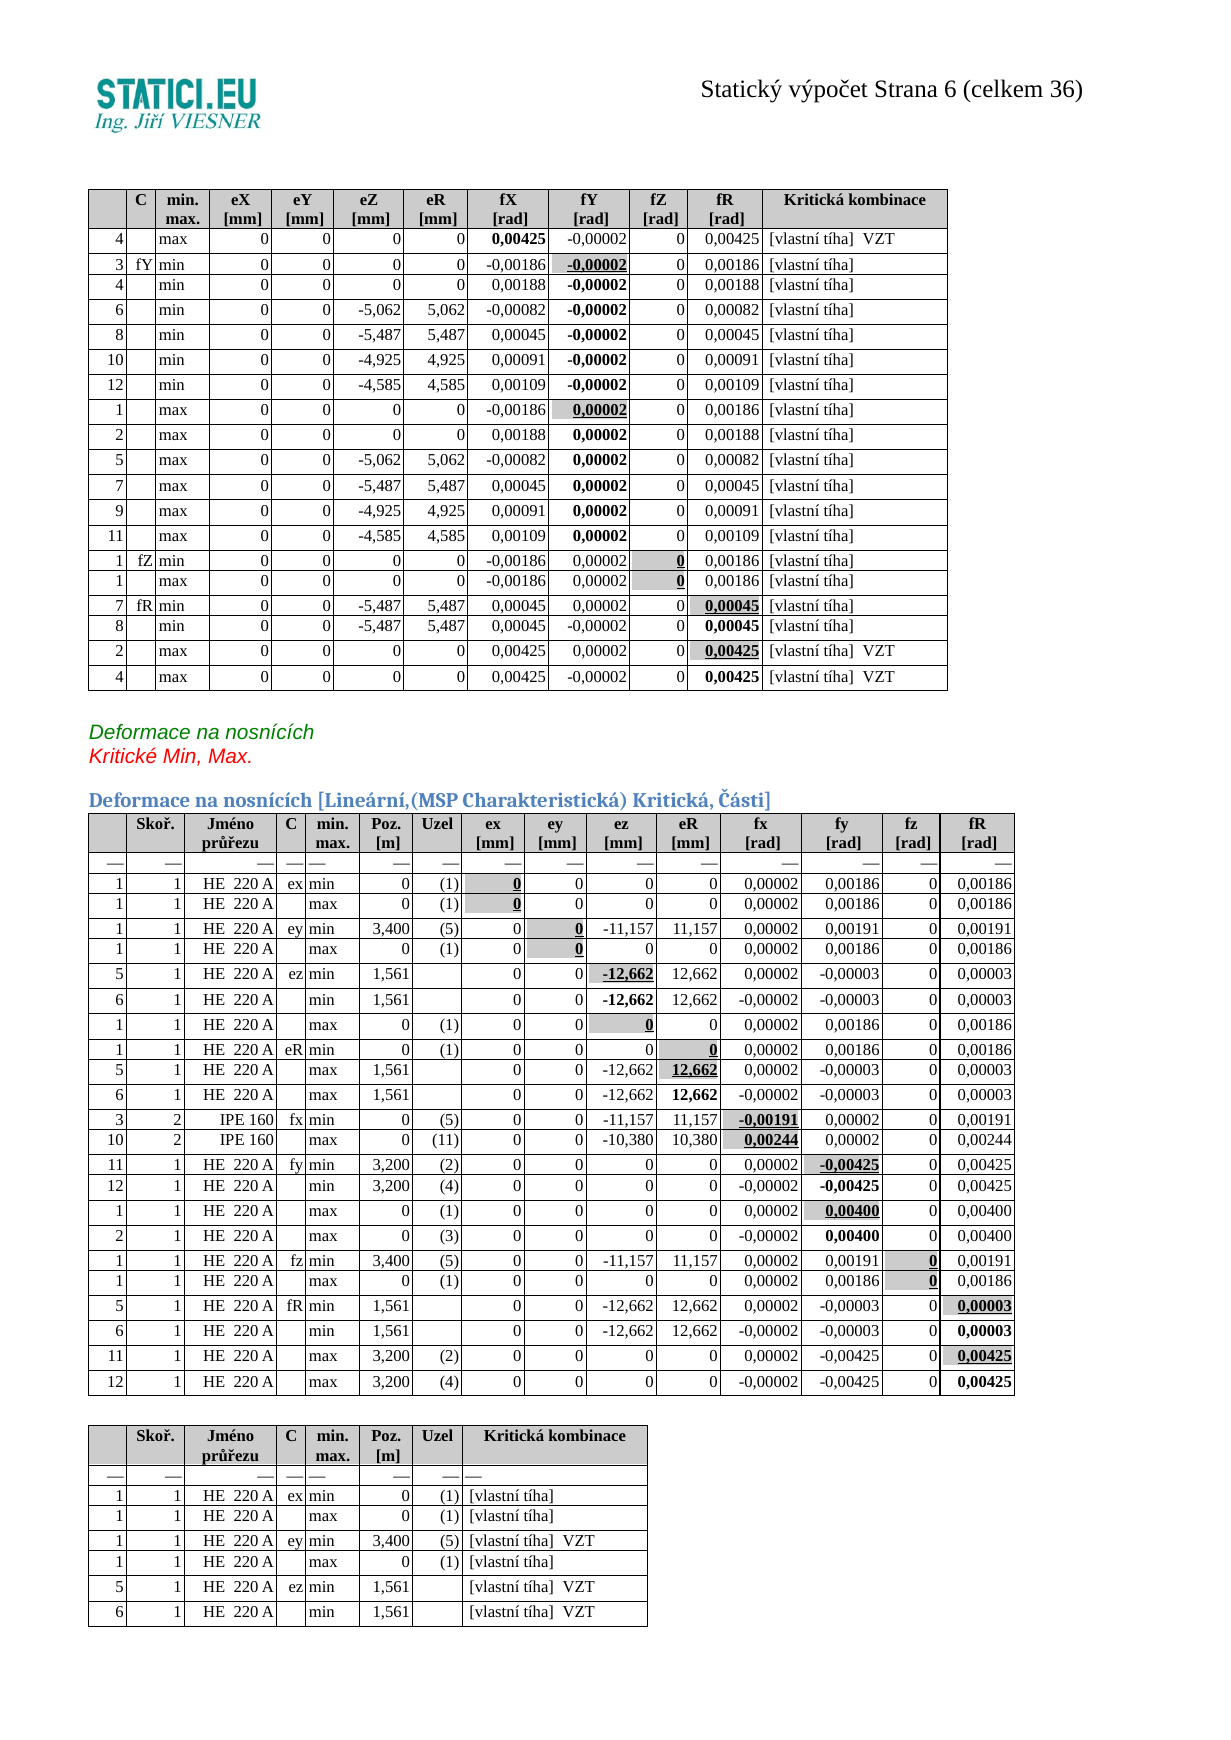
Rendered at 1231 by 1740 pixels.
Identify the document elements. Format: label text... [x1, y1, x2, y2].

table_cell 5 [89, 1296, 126, 1320]
table_cell 0,00045 [468, 475, 548, 499]
table_cell 0 [525, 874, 586, 893]
table_cell eR [277, 1040, 305, 1059]
table_cell HE 220 A [185, 939, 276, 963]
table_cell 0,00045 [468, 616, 548, 640]
table_cell 12,662 [657, 1321, 720, 1345]
table_cell 1 [127, 1271, 184, 1295]
table_cell fz [277, 1251, 305, 1270]
table_cell 0 [630, 254, 687, 273]
table_cell 0 [525, 1014, 586, 1038]
table_cell 2 [89, 425, 126, 449]
table_cell 0 [462, 894, 524, 918]
table_cell — [657, 853, 720, 872]
table_cell [127, 275, 155, 298]
table_cell ​ ​[vlastní tíha]​ ​ [763, 425, 947, 449]
table_cell 0 [272, 616, 333, 640]
table_cell 0,00188 [688, 425, 762, 449]
table_cell [277, 1321, 305, 1345]
table_cell 1 [127, 1060, 184, 1084]
table_cell [127, 571, 155, 595]
table_cell [127, 500, 155, 524]
table_cell 0 [657, 1371, 720, 1395]
table_cell HE 220 A [185, 1486, 276, 1505]
table_cell 0,00186 [688, 571, 762, 595]
table_cell — [941, 853, 1014, 872]
table_cell 0,00186 [688, 254, 762, 273]
table_cell 0 [462, 1040, 524, 1059]
table_cell [277, 1602, 305, 1626]
table_cell fR [127, 596, 155, 615]
table_cell -0,00082 [468, 300, 548, 324]
table_header [89, 190, 126, 228]
table_cell 2 [127, 1130, 184, 1154]
table_cell (5) [413, 1110, 461, 1129]
table_cell -0,00003 [802, 989, 882, 1013]
table_cell 0 [525, 1296, 586, 1320]
table_cell fx [277, 1110, 305, 1129]
table_cell min [306, 1296, 359, 1320]
table_cell 0 [210, 571, 271, 595]
table_cell 0 [210, 666, 271, 690]
table_cell 0 [334, 229, 403, 253]
table_cell 5,062 [404, 450, 467, 474]
table_cell 0 [334, 571, 403, 595]
table_cell [277, 1551, 305, 1575]
table_cell max [156, 641, 209, 665]
table_cell — [185, 1466, 276, 1485]
table_cell -5,062 [334, 450, 403, 474]
table_cell 0 [883, 1085, 939, 1109]
table_cell (1) [413, 874, 461, 893]
table_cell 0,00244 [721, 1130, 801, 1154]
table_cell 0,00400 [802, 1226, 882, 1250]
table_cell 0 [210, 350, 271, 374]
table_cell 0 [462, 1130, 524, 1154]
table_cell 12 [89, 1175, 126, 1199]
table_cell 0 [525, 1251, 586, 1270]
table_cell [127, 350, 155, 374]
table_cell 0 [525, 1321, 586, 1345]
table_cell 0,00091 [468, 350, 548, 374]
table_cell -0,00002 [549, 300, 629, 324]
table_cell min [306, 1110, 359, 1129]
table_cell -5,487 [334, 325, 403, 349]
table_header [89, 814, 126, 852]
table_cell 0 [883, 1226, 939, 1250]
table_cell 1 [89, 1486, 126, 1505]
table_cell 1 [127, 1602, 184, 1626]
table_cell 12,662 [657, 989, 720, 1013]
table_cell 0 [883, 1130, 939, 1154]
table_cell HE 220 A [185, 1506, 276, 1530]
table_cell 0,00002 [549, 425, 629, 449]
table_cell 1,561 [360, 1296, 412, 1320]
table_cell HE 220 A [185, 1551, 276, 1575]
table_cell 7 [89, 475, 126, 499]
table_cell -0,00002 [549, 229, 629, 253]
table_cell 0 [210, 229, 271, 253]
table_cell 1 [89, 919, 126, 938]
table_cell 0 [462, 1175, 524, 1199]
table_cell min [156, 325, 209, 349]
table_cell -11,157 [587, 1251, 656, 1270]
table_cell [413, 1085, 461, 1109]
table_cell ​ ​[vlastní tíha] ​ ​VZT​ ​ [463, 1602, 647, 1626]
table_cell 0 [630, 425, 687, 449]
table_cell 0,00002 [721, 1155, 801, 1174]
table_cell 0 [883, 1296, 939, 1320]
table_cell -12,662 [587, 964, 656, 988]
table_cell HE 220 A [185, 1602, 276, 1626]
table_cell 0 [587, 1226, 656, 1250]
table_cell -0,00425 [802, 1346, 882, 1370]
table_cell (3) [413, 1226, 461, 1250]
table_cell 0 [272, 254, 333, 273]
table_cell max [306, 894, 359, 918]
table_cell 1 [127, 1085, 184, 1109]
table_cell 0,00002 [549, 571, 629, 595]
table_cell 0 [462, 1371, 524, 1395]
table_cell 1 [127, 1531, 184, 1550]
table_cell HE 220 A [185, 1371, 276, 1395]
table_cell 1 [127, 1321, 184, 1345]
table_cell [413, 1296, 461, 1320]
table_cell -0,00186 [468, 551, 548, 570]
table_cell (2) [413, 1346, 461, 1370]
table_cell 0 [525, 1175, 586, 1199]
table_cell 0,00002 [721, 894, 801, 918]
table_cell 0,00002 [721, 1346, 801, 1370]
table_cell — [306, 1466, 359, 1485]
table_cell 0 [210, 526, 271, 549]
table_cell (1) [413, 1271, 461, 1295]
table_cell 0 [883, 894, 939, 918]
table_cell 0,00188 [468, 275, 548, 298]
table_cell HE 220 A [185, 1155, 276, 1174]
table_header fR [rad] [688, 190, 762, 228]
table_cell (1) [413, 939, 461, 963]
table_cell 0 [630, 571, 687, 595]
table_cell 0 [883, 1321, 939, 1345]
table_cell HE 220 A [185, 874, 276, 893]
table_cell 0,00188 [468, 425, 548, 449]
table_cell HE 220 A [185, 1175, 276, 1199]
table_cell — [185, 853, 276, 872]
table_cell 0,00002 [549, 500, 629, 524]
table_cell 6 [89, 300, 126, 324]
table_cell 1 [127, 919, 184, 938]
text Kritické Min, Max. [89, 744, 1083, 768]
table_cell — [360, 1466, 412, 1485]
table_cell 0 [587, 1371, 656, 1395]
table_cell 11,157 [657, 1110, 720, 1129]
table_cell [413, 964, 461, 988]
table_cell min [306, 1486, 359, 1505]
table_cell 1 [89, 551, 126, 570]
table_cell 0 [630, 500, 687, 524]
table_cell max [156, 571, 209, 595]
table_cell 0 [630, 300, 687, 324]
table_cell -0,00002 [721, 1085, 801, 1109]
table_cell 4,585 [404, 375, 467, 399]
table_cell 0 [360, 1201, 412, 1224]
table_cell ​ ​[vlastní tíha]​ ​ [763, 325, 947, 349]
table_cell [413, 989, 461, 1013]
table_cell — [89, 1466, 126, 1485]
table_cell 12 [89, 1371, 126, 1395]
table_cell 5,487 [404, 475, 467, 499]
table_cell 0,00425 [941, 1155, 1014, 1174]
table_cell — [89, 853, 126, 872]
table_cell [127, 375, 155, 399]
table_cell 1 [127, 894, 184, 918]
table_cell -0,00186 [468, 400, 548, 424]
table_cell [277, 1346, 305, 1370]
table_cell 0,00186 [941, 874, 1014, 893]
table_cell 5 [89, 450, 126, 474]
table_cell 0 [334, 275, 403, 298]
table_cell 0 [360, 1271, 412, 1295]
table_cell 10,380 [657, 1130, 720, 1154]
table_cell -0,00002 [549, 666, 629, 690]
table_cell -4,925 [334, 350, 403, 374]
table_cell — [360, 853, 412, 872]
table_cell 0,00045 [688, 616, 762, 640]
table_cell 0 [630, 275, 687, 298]
table_header C [127, 190, 155, 228]
table_cell max [306, 1060, 359, 1084]
table_cell 0 [630, 526, 687, 549]
table_cell max [156, 450, 209, 474]
table_cell (4) [413, 1371, 461, 1395]
table_cell 1 [89, 1531, 126, 1550]
table_cell 0,00002 [721, 874, 801, 893]
table_cell — [413, 853, 461, 872]
table_cell 0 [525, 1155, 586, 1174]
table_cell 0 [630, 641, 687, 665]
table_cell -0,00002 [721, 1175, 801, 1199]
table_cell 0 [525, 989, 586, 1013]
table_cell 1,561 [360, 989, 412, 1013]
table_header ey [mm] [525, 814, 586, 852]
table_cell 0 [883, 1040, 939, 1059]
table_cell 0,00002 [549, 596, 629, 615]
table_cell 11 [89, 1346, 126, 1370]
table_cell — [127, 853, 184, 872]
table_header eR [mm] [404, 190, 467, 228]
table_cell HE 220 A [185, 989, 276, 1013]
table_cell 0 [525, 1040, 586, 1059]
table_header fZ [rad] [630, 190, 687, 228]
table_cell 0 [525, 1085, 586, 1109]
table_cell 5 [89, 1060, 126, 1084]
table_cell 1 [127, 1251, 184, 1270]
table_cell (2) [413, 1155, 461, 1174]
table_cell 0 [630, 229, 687, 253]
table_cell -0,00002 [549, 616, 629, 640]
table_cell 2 [89, 1226, 126, 1250]
table_cell 2 [89, 641, 126, 665]
table_cell 11 [89, 1155, 126, 1174]
table_cell 5 [89, 964, 126, 988]
table_cell 7 [89, 596, 126, 615]
table_cell 0 [360, 939, 412, 963]
table_cell 0,00244 [941, 1130, 1014, 1154]
table_cell 0,00425 [688, 666, 762, 690]
table_cell 1 [127, 1226, 184, 1250]
table_cell 0 [657, 1271, 720, 1295]
table_cell -0,00425 [802, 1175, 882, 1199]
table_cell 3,400 [360, 1531, 412, 1550]
table_cell 1 [127, 1371, 184, 1395]
table_cell min [306, 964, 359, 988]
table_cell 0 [883, 919, 939, 938]
table_cell ex [277, 874, 305, 893]
table_cell 0 [525, 939, 586, 963]
table_cell — [802, 853, 882, 872]
table_cell [413, 1576, 462, 1601]
table_cell [413, 1602, 462, 1626]
table_cell 1 [127, 1155, 184, 1174]
table_cell 0 [210, 425, 271, 449]
table_cell -0,00003 [802, 1085, 882, 1109]
table_cell 0 [657, 1175, 720, 1199]
table_header C [277, 814, 305, 852]
table_cell [277, 1130, 305, 1154]
table_cell -0,00002 [549, 350, 629, 374]
table_cell 3 [89, 1110, 126, 1129]
table_cell 0 [360, 1130, 412, 1154]
table_cell HE 220 A [185, 1251, 276, 1270]
table_cell 1 [127, 1486, 184, 1505]
table_cell max [306, 1371, 359, 1395]
table_cell 0 [630, 375, 687, 399]
table_cell 3,400 [360, 919, 412, 938]
table_cell 8 [89, 325, 126, 349]
table_cell 0 [587, 874, 656, 893]
table_cell (4) [413, 1175, 461, 1199]
table_cell 0 [360, 1040, 412, 1059]
table_cell — [721, 853, 801, 872]
table_cell -0,00425 [802, 1371, 882, 1395]
table_header eY [mm] [272, 190, 333, 228]
table_cell — [277, 1466, 305, 1485]
table_cell 0 [630, 666, 687, 690]
table_cell 3 [89, 254, 126, 273]
table_cell 0 [883, 1201, 939, 1224]
table_cell -0,00002 [549, 375, 629, 399]
table_header min. max. [306, 814, 359, 852]
table_cell 0,00191 [802, 1251, 882, 1270]
table_cell 0 [210, 551, 271, 570]
table_cell 1,561 [360, 1085, 412, 1109]
table_cell 0 [334, 666, 403, 690]
table_cell 0 [272, 275, 333, 298]
table_cell 4 [89, 275, 126, 298]
table_cell 11,157 [657, 919, 720, 938]
table_cell 0,00186 [941, 1040, 1014, 1059]
table_cell 0,00002 [721, 919, 801, 938]
table_cell 0,00186 [802, 939, 882, 963]
table_cell min [156, 300, 209, 324]
table_cell ex [277, 1486, 305, 1505]
table_cell ​ ​[vlastní tíha]​ ​ [763, 475, 947, 499]
table_cell 0 [462, 1296, 524, 1320]
table_cell -0,00186 [468, 254, 548, 273]
table_cell max [306, 1551, 359, 1575]
table_cell 1 [89, 571, 126, 595]
table_cell [277, 1226, 305, 1250]
table_cell ​ ​[vlastní tíha]​ ​ [763, 551, 947, 570]
table_header fR [rad] [941, 814, 1014, 852]
table_cell 0 [272, 666, 333, 690]
table_cell 0,00425 [468, 229, 548, 253]
table_cell 0,00045 [468, 596, 548, 615]
table_cell 4,585 [404, 526, 467, 549]
table_cell 0,00186 [802, 1014, 882, 1038]
table_cell ​ ​[vlastní tíha]​ ​ [763, 300, 947, 324]
table_cell 0 [630, 400, 687, 424]
table_cell max [156, 425, 209, 449]
table_cell 0,00082 [688, 450, 762, 474]
table_cell 0 [360, 1506, 412, 1530]
table_cell fZ [127, 551, 155, 570]
table_cell 0,00186 [941, 1014, 1014, 1038]
table_cell 0,00425 [941, 1371, 1014, 1395]
table_cell -0,00003 [802, 964, 882, 988]
table_cell 1 [127, 1014, 184, 1038]
table_cell — [462, 853, 524, 872]
table_cell 1 [127, 939, 184, 963]
table_cell 0 [462, 1110, 524, 1129]
table_cell HE 220 A [185, 1576, 276, 1601]
table_cell min [306, 1155, 359, 1174]
table_cell max [156, 475, 209, 499]
table_cell 0 [525, 1130, 586, 1154]
table_cell 0 [587, 939, 656, 963]
table_cell [413, 1321, 461, 1345]
table_cell 0,00002 [721, 1271, 801, 1295]
table_cell 1 [127, 1201, 184, 1224]
table_cell ​ ​[vlastní tíha] ​ ​VZT​ ​ [463, 1531, 647, 1550]
table_cell -5,487 [334, 596, 403, 615]
table_cell 0 [272, 641, 333, 665]
table_cell 0 [525, 1201, 586, 1224]
table_cell [277, 1014, 305, 1038]
table_cell 0 [587, 1040, 656, 1059]
table_cell 0,00002 [721, 1296, 801, 1320]
table_cell 6 [89, 989, 126, 1013]
table_cell 0 [883, 1060, 939, 1084]
table_cell 0 [404, 666, 467, 690]
table_header fX [rad] [468, 190, 548, 228]
table_cell 0 [210, 300, 271, 324]
table_cell max [306, 1346, 359, 1370]
table_cell [127, 475, 155, 499]
table_cell 0,00425 [688, 641, 762, 665]
table_cell max [306, 1506, 359, 1530]
table_cell min [156, 375, 209, 399]
table_cell 0 [462, 1014, 524, 1038]
table_cell -4,585 [334, 375, 403, 399]
table_cell 0 [657, 1014, 720, 1038]
table_cell 0 [334, 254, 403, 273]
table_cell min [306, 1576, 359, 1601]
table_cell — [883, 853, 939, 872]
table_cell min [306, 1251, 359, 1270]
table_cell HE 220 A [185, 964, 276, 988]
table_cell 0 [587, 1014, 656, 1038]
table_cell 1,561 [360, 1602, 412, 1626]
table_cell 12,662 [657, 1296, 720, 1320]
table_cell 0 [210, 375, 271, 399]
table_cell 0 [525, 964, 586, 988]
table_cell (1) [413, 1014, 461, 1038]
table_header Jméno průřezu [185, 1426, 276, 1464]
table_cell [277, 1175, 305, 1199]
table_header [89, 1426, 126, 1464]
table_cell 0 [587, 1155, 656, 1174]
picture [92, 74, 262, 134]
table_header eZ [mm] [334, 190, 403, 228]
table_cell ​ ​[vlastní tíha]​ ​ [463, 1551, 647, 1575]
table_cell 0,00002 [802, 1130, 882, 1154]
table_cell (5) [413, 1531, 462, 1550]
table_cell 0 [525, 1060, 586, 1084]
table_cell 0 [334, 425, 403, 449]
table_cell 0,00002 [721, 1040, 801, 1059]
table_cell 0,00186 [802, 1040, 882, 1059]
table_cell 0 [360, 874, 412, 893]
table_cell 0,00003 [941, 1085, 1014, 1109]
table_header fx [rad] [721, 814, 801, 852]
table_cell [277, 1085, 305, 1109]
table_cell 0,00002 [549, 526, 629, 549]
table_cell 0 [462, 1201, 524, 1224]
table_cell 0,00186 [688, 400, 762, 424]
table_cell min [306, 874, 359, 893]
table_cell 0,00109 [468, 526, 548, 549]
table_cell ey [277, 919, 305, 938]
table_header Uzel [413, 1426, 462, 1464]
table_cell 0 [272, 300, 333, 324]
table_cell 0 [334, 551, 403, 570]
table_cell -10,380 [587, 1130, 656, 1154]
table_cell 1 [89, 1506, 126, 1530]
table_cell 0 [587, 894, 656, 918]
table_cell 0 [272, 400, 333, 424]
table_cell 0 [210, 475, 271, 499]
table_cell [277, 1271, 305, 1295]
table_cell -11,157 [587, 1110, 656, 1129]
table_cell min [306, 1321, 359, 1345]
table_cell 0,00045 [468, 325, 548, 349]
table_cell 0 [462, 1251, 524, 1270]
table_cell min [306, 1175, 359, 1199]
table_cell -12,662 [587, 989, 656, 1013]
table_cell 1 [89, 874, 126, 893]
table_cell 1 [89, 1201, 126, 1224]
table_cell [127, 666, 155, 690]
table_cell [127, 450, 155, 474]
table_cell 0 [462, 989, 524, 1013]
table_cell 0 [657, 1346, 720, 1370]
table_cell min [306, 919, 359, 938]
table_cell -0,00002 [721, 1321, 801, 1345]
table_cell 0,00191 [802, 919, 882, 938]
table_cell 0,00082 [688, 300, 762, 324]
table_cell 0,00186 [941, 1271, 1014, 1295]
table_cell 0 [883, 1175, 939, 1199]
table_cell 1 [89, 894, 126, 918]
table_cell (1) [413, 1201, 461, 1224]
table_cell [277, 894, 305, 918]
table_cell 0 [587, 1201, 656, 1224]
table_header Kritická kombinace [763, 190, 947, 228]
table_cell [127, 325, 155, 349]
table_cell 0,00425 [941, 1175, 1014, 1199]
table_header eX [mm] [210, 190, 271, 228]
table_cell 0 [404, 551, 467, 570]
table_header ex [mm] [462, 814, 524, 852]
table_cell 0 [462, 1321, 524, 1345]
table_cell 0,00091 [688, 350, 762, 374]
table_cell 0 [210, 275, 271, 298]
table_cell 0 [404, 275, 467, 298]
table_cell 0 [360, 1110, 412, 1129]
table_cell 12,662 [657, 964, 720, 988]
table_cell 0,00109 [688, 526, 762, 549]
table_cell 0,00002 [721, 939, 801, 963]
table_cell 0,00003 [941, 1321, 1014, 1345]
table_cell 0,00186 [802, 874, 882, 893]
table_cell 0,00002 [721, 964, 801, 988]
table_cell 0 [210, 596, 271, 615]
table_cell 0 [272, 596, 333, 615]
table_cell 1 [127, 1346, 184, 1370]
table_cell (5) [413, 1251, 461, 1270]
table_cell max [156, 229, 209, 253]
table_cell 0 [404, 641, 467, 665]
table_cell 1 [89, 1251, 126, 1270]
table_cell 0 [883, 1371, 939, 1395]
table_cell — [525, 853, 586, 872]
table_cell HE 220 A [185, 1014, 276, 1038]
table_cell — [413, 1466, 462, 1485]
table_cell 0 [630, 616, 687, 640]
table_cell -12,662 [587, 1296, 656, 1320]
table_cell 0 [272, 526, 333, 549]
table_cell 0,00002 [549, 400, 629, 424]
table_cell -0,00002 [721, 1371, 801, 1395]
table_cell 3,200 [360, 1346, 412, 1370]
table_header ez [mm] [587, 814, 656, 852]
table_cell 0 [210, 500, 271, 524]
table_cell -0,00003 [802, 1296, 882, 1320]
table_cell IPE 160 [185, 1130, 276, 1154]
table_cell — [127, 1466, 184, 1485]
table_cell 0 [404, 229, 467, 253]
table_cell 0 [657, 1226, 720, 1250]
table_cell 4,925 [404, 500, 467, 524]
table_cell 0,00002 [721, 1201, 801, 1224]
table_cell 0 [525, 1346, 586, 1370]
table_cell 0 [334, 641, 403, 665]
table_cell (1) [413, 1486, 462, 1505]
table_header Skoř. [127, 814, 184, 852]
table_cell [127, 229, 155, 253]
table_cell [277, 989, 305, 1013]
table_cell 0 [525, 1271, 586, 1295]
table_cell 0,00186 [688, 551, 762, 570]
table_cell 0 [630, 596, 687, 615]
table_cell 0 [210, 450, 271, 474]
table_cell [127, 616, 155, 640]
table_cell HE 220 A [185, 1085, 276, 1109]
table_cell ​ ​[vlastní tíha]​ ​ [463, 1486, 647, 1505]
table_cell 1 [89, 1551, 126, 1575]
table_cell 1 [127, 874, 184, 893]
table_cell fy [277, 1155, 305, 1174]
table_cell 0 [587, 1175, 656, 1199]
table_cell 0,00186 [941, 939, 1014, 963]
table_cell max [306, 1014, 359, 1038]
subtitle Deformace na nosnících [Lineární,(MSP Charakteristická) Kritická, Části] [89, 789, 1083, 813]
table_cell -0,00002 [721, 1226, 801, 1250]
table_cell 5,487 [404, 596, 467, 615]
table_cell ​ ​[vlastní tíha] ​ ​VZT​ ​ [763, 666, 947, 690]
table_cell 0 [630, 350, 687, 374]
table_cell 0 [462, 919, 524, 938]
table_cell [413, 1060, 461, 1084]
table_cell -4,585 [334, 526, 403, 549]
table_cell ​ ​[vlastní tíha]​ ​ [763, 400, 947, 424]
table_cell min [306, 989, 359, 1013]
table_cell 0 [272, 571, 333, 595]
table_cell min [306, 1531, 359, 1550]
table_cell (1) [413, 1551, 462, 1575]
table_cell HE 220 A [185, 894, 276, 918]
table_cell 0 [587, 1346, 656, 1370]
table_cell HE 220 A [185, 1226, 276, 1250]
table_cell 1 [127, 1296, 184, 1320]
table_cell 0 [462, 1085, 524, 1109]
table_cell 1,561 [360, 964, 412, 988]
table_cell 0 [272, 229, 333, 253]
table_cell 0 [360, 1014, 412, 1038]
table_cell 0,00191 [941, 1110, 1014, 1129]
table_cell 0,00003 [941, 1060, 1014, 1084]
table_cell -12,662 [587, 1085, 656, 1109]
table_cell 1,561 [360, 1321, 412, 1345]
table_cell (11) [413, 1130, 461, 1154]
table_cell max [156, 526, 209, 549]
table_cell 0,00003 [941, 1296, 1014, 1320]
table_cell -5,062 [334, 300, 403, 324]
table_cell -5,487 [334, 475, 403, 499]
table_cell 6 [89, 1321, 126, 1345]
table_cell 11 [89, 526, 126, 549]
table_cell max [306, 1201, 359, 1224]
table_cell HE 220 A [185, 1040, 276, 1059]
table_cell 0,00425 [941, 1346, 1014, 1370]
table_cell 0 [657, 1201, 720, 1224]
table_cell 1 [127, 1506, 184, 1530]
table_cell 0 [210, 616, 271, 640]
table_cell -12,662 [587, 1060, 656, 1084]
table_cell 12,662 [657, 1085, 720, 1109]
table_cell 1 [89, 939, 126, 963]
table_header Uzel [413, 814, 461, 852]
table_cell 5,062 [404, 300, 467, 324]
table_cell 0 [462, 1060, 524, 1084]
table_cell min [156, 551, 209, 570]
table_header eR [mm] [657, 814, 720, 852]
table_cell HE 220 A [185, 1201, 276, 1224]
table_cell 0 [462, 1155, 524, 1174]
table_cell 0,00186 [802, 894, 882, 918]
table_cell — [306, 853, 359, 872]
table_cell 5,487 [404, 325, 467, 349]
table_cell 0 [883, 874, 939, 893]
table_cell 0,00400 [941, 1226, 1014, 1250]
table_cell 0,00002 [721, 1251, 801, 1270]
table_cell 1 [89, 1014, 126, 1038]
table_cell 1 [127, 1576, 184, 1601]
table_cell ​ ​[vlastní tíha]​ ​ [763, 526, 947, 549]
table_cell [127, 425, 155, 449]
table_header Poz. [m] [360, 1426, 412, 1464]
table_cell (1) [413, 1040, 461, 1059]
table_cell 1,561 [360, 1060, 412, 1084]
table_cell ​ ​[vlastní tíha]​ ​ [763, 350, 947, 374]
table_cell 1 [127, 1551, 184, 1575]
table_cell 0 [210, 400, 271, 424]
table_cell HE 220 A [185, 1321, 276, 1345]
table_cell [277, 1201, 305, 1224]
table_cell max [156, 666, 209, 690]
table_cell 0 [360, 1551, 412, 1575]
table_cell 0,00002 [549, 475, 629, 499]
table_cell min [306, 1040, 359, 1059]
table_cell 0 [360, 1486, 412, 1505]
table_cell min [156, 350, 209, 374]
table_cell 0 [587, 1271, 656, 1295]
table_cell HE 220 A [185, 919, 276, 938]
table_cell ​ ​[vlastní tíha]​ ​ [763, 275, 947, 298]
table_cell 6 [89, 1085, 126, 1109]
table_cell [277, 1371, 305, 1395]
table_cell 0 [883, 1155, 939, 1174]
table_cell -0,00003 [802, 1321, 882, 1345]
table_cell ​ ​[vlastní tíha]​ ​ [763, 616, 947, 640]
table_cell 0 [272, 450, 333, 474]
table_cell 1 [127, 1040, 184, 1059]
table_cell min [156, 254, 209, 273]
table_cell ​ ​[vlastní tíha]​ ​ [463, 1506, 647, 1530]
table_cell max [156, 500, 209, 524]
table_cell 12 [89, 375, 126, 399]
table_cell ey [277, 1531, 305, 1550]
table_cell 0,00002 [549, 450, 629, 474]
table_cell 0 [525, 1371, 586, 1395]
table_cell 4 [89, 229, 126, 253]
table_cell 1 [89, 1271, 126, 1295]
table_cell — [587, 853, 656, 872]
table_cell 0,00091 [688, 500, 762, 524]
table_cell min [156, 596, 209, 615]
table_cell ez [277, 964, 305, 988]
table_cell 0 [272, 500, 333, 524]
table_cell 4 [89, 666, 126, 690]
table_cell 0 [360, 894, 412, 918]
table_cell 0 [210, 641, 271, 665]
table_cell 0 [630, 325, 687, 349]
table_cell 0 [334, 400, 403, 424]
table_cell -12,662 [587, 1321, 656, 1345]
table_cell 0 [272, 325, 333, 349]
table_header min. max. [306, 1426, 359, 1464]
table_cell IPE 160 [185, 1110, 276, 1129]
table_cell 0 [404, 400, 467, 424]
table_cell 0 [630, 450, 687, 474]
table_cell max [306, 939, 359, 963]
table_cell 0 [462, 1271, 524, 1295]
table_cell max [306, 1130, 359, 1154]
table_header fz [rad] [883, 814, 939, 852]
table_cell 0 [525, 894, 586, 918]
table_cell fR [277, 1296, 305, 1320]
table_cell 0 [404, 254, 467, 273]
table_cell 0 [883, 1014, 939, 1038]
table_cell 0 [883, 989, 939, 1013]
table_cell [127, 400, 155, 424]
table_cell 0 [630, 475, 687, 499]
table_cell 0 [462, 1226, 524, 1250]
table_cell 0,00425 [688, 229, 762, 253]
table_cell -0,00082 [468, 450, 548, 474]
table_cell HE 220 A [185, 1531, 276, 1550]
table_cell 0,00045 [688, 325, 762, 349]
table_header fY [rad] [549, 190, 629, 228]
table_cell ​ ​[vlastní tíha] ​ ​VZT​ ​ [463, 1576, 647, 1601]
table_cell ​ ​[vlastní tíha]​ ​ [763, 375, 947, 399]
table_cell 0 [883, 1110, 939, 1129]
table_cell min [156, 275, 209, 298]
table_cell 0 [883, 939, 939, 963]
table_cell ez [277, 1576, 305, 1601]
table_cell 0,00425 [468, 641, 548, 665]
table_cell (1) [413, 1506, 462, 1530]
table_cell min [306, 1602, 359, 1626]
table_header min. max. [156, 190, 209, 228]
table_cell 0 [404, 425, 467, 449]
table_cell HE 220 A [185, 1060, 276, 1084]
table_cell 0,00186 [802, 1271, 882, 1295]
table_cell 1 [89, 1040, 126, 1059]
table_cell 10 [89, 350, 126, 374]
table_cell 1 [127, 989, 184, 1013]
table_cell -4,925 [334, 500, 403, 524]
table_header Skoř. [127, 1426, 184, 1464]
table_cell ​ ​[vlastní tíha]​ ​ [763, 254, 947, 273]
table_cell ​ ​[vlastní tíha]​ ​ [763, 596, 947, 615]
table_cell 0 [657, 874, 720, 893]
table_cell 0,00188 [688, 275, 762, 298]
table_cell [127, 641, 155, 665]
table_header Poz. [m] [360, 814, 412, 852]
table_cell — [277, 853, 305, 872]
table_cell [127, 300, 155, 324]
table_cell 0 [272, 475, 333, 499]
table_cell ​ ​[vlastní tíha] ​ ​VZT​ ​ [763, 641, 947, 665]
table_cell ​ ​[vlastní tíha]​ ​ [763, 500, 947, 524]
table_cell 0 [360, 1226, 412, 1250]
table_cell 11,157 [657, 1251, 720, 1270]
table_cell HE 220 A [185, 1296, 276, 1320]
table_cell HE 220 A [185, 1346, 276, 1370]
table_cell 0,00109 [688, 375, 762, 399]
table_cell -0,00002 [549, 325, 629, 349]
table_cell 0 [210, 325, 271, 349]
table_cell fY [127, 254, 155, 273]
table_cell 0,00003 [941, 964, 1014, 988]
table_header Jméno průřezu [185, 814, 276, 852]
table_cell (5) [413, 919, 461, 938]
table_cell 0,00186 [941, 894, 1014, 918]
table_cell 0,00400 [941, 1201, 1014, 1224]
table_cell 9 [89, 500, 126, 524]
table_cell 0 [210, 254, 271, 273]
table_cell max [306, 1271, 359, 1295]
table_cell -0,00186 [468, 571, 548, 595]
table_cell 6 [89, 1602, 126, 1626]
table_cell 0,00002 [721, 1060, 801, 1084]
table_cell 0 [462, 964, 524, 988]
table_cell 0 [462, 1346, 524, 1370]
table_cell ​ ​[vlastní tíha] ​ ​VZT​ ​ [763, 229, 947, 253]
table_cell max [306, 1085, 359, 1109]
table_cell — [463, 1466, 647, 1485]
table_cell 0,00091 [468, 500, 548, 524]
table_cell 0 [883, 1346, 939, 1370]
table_cell 0 [657, 1155, 720, 1174]
table_header C [277, 1426, 305, 1464]
table_cell 0,00191 [941, 1251, 1014, 1270]
table_cell 8 [89, 616, 126, 640]
table_cell 1 [127, 964, 184, 988]
table_cell 1 [89, 400, 126, 424]
table_cell 0 [404, 571, 467, 595]
table_cell 0,00002 [721, 1014, 801, 1038]
table_cell 0,00002 [549, 551, 629, 570]
table_cell max [306, 1226, 359, 1250]
table_cell 0 [657, 894, 720, 918]
table_cell 5,487 [404, 616, 467, 640]
text Deformace na nosnících [89, 720, 1083, 744]
table_cell 0,00045 [688, 475, 762, 499]
table_cell 0 [883, 964, 939, 988]
table_cell [277, 1060, 305, 1084]
table_cell [127, 526, 155, 549]
table_cell 0,00002 [549, 641, 629, 665]
table_cell 10 [89, 1130, 126, 1154]
table_cell -11,157 [587, 919, 656, 938]
table_cell 3,400 [360, 1251, 412, 1270]
table_cell 0 [525, 1110, 586, 1129]
table_cell HE 220 A [185, 1271, 276, 1295]
table_cell 0,00425 [468, 666, 548, 690]
table_cell 0,00002 [802, 1110, 882, 1129]
table_cell 0 [462, 939, 524, 963]
table_cell 1 [127, 1175, 184, 1199]
table_cell 12,662 [657, 1060, 720, 1084]
table_cell 0 [657, 939, 720, 963]
table_cell -5,487 [334, 616, 403, 640]
table_cell 1,561 [360, 1576, 412, 1601]
table_cell 0 [883, 1271, 939, 1295]
table_cell 0,00400 [802, 1201, 882, 1224]
table_cell 0 [272, 375, 333, 399]
table_header fy [rad] [802, 814, 882, 852]
table_cell 3,200 [360, 1371, 412, 1395]
table_cell ​ ​[vlastní tíha]​ ​ [763, 571, 947, 595]
table_cell 3,200 [360, 1175, 412, 1199]
table_cell -0,00002 [549, 275, 629, 298]
table_cell -0,00002 [721, 989, 801, 1013]
table_cell 0 [272, 350, 333, 374]
table_cell 0,00003 [941, 989, 1014, 1013]
table_cell (1) [413, 894, 461, 918]
table_cell 3,200 [360, 1155, 412, 1174]
table_cell -0,00003 [802, 1060, 882, 1084]
table_cell ​ ​[vlastní tíha]​ ​ [763, 450, 947, 474]
table_cell 0,00191 [941, 919, 1014, 938]
table_cell min [156, 616, 209, 640]
table_cell max [156, 400, 209, 424]
table_cell 2 [127, 1110, 184, 1129]
table_header Kritická kombinace [463, 1426, 647, 1464]
table_cell 0,00109 [468, 375, 548, 399]
table_cell [277, 1506, 305, 1530]
table_cell 0 [525, 1226, 586, 1250]
table_cell [277, 939, 305, 963]
table_cell 4,925 [404, 350, 467, 374]
table_cell 5 [89, 1576, 126, 1601]
table_cell 0 [272, 551, 333, 570]
table_cell 0 [272, 425, 333, 449]
